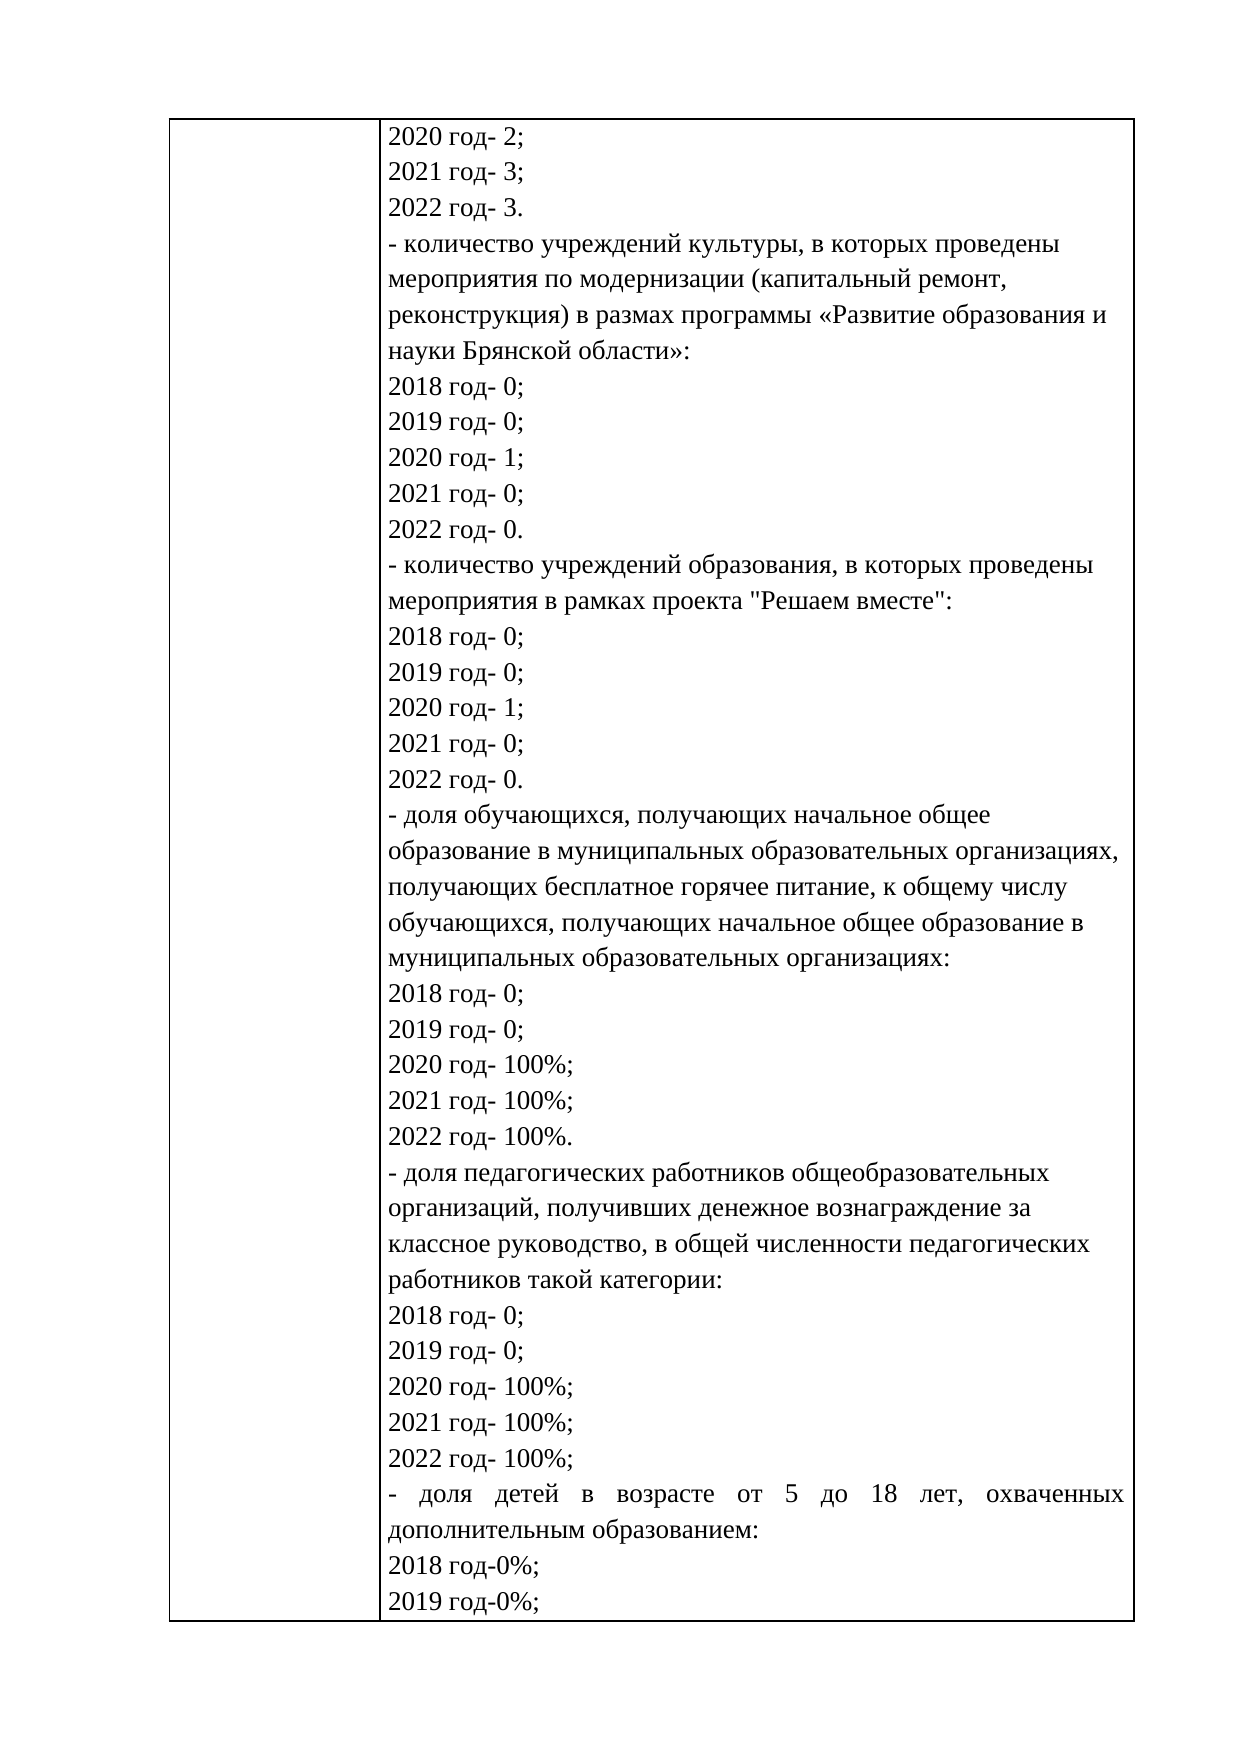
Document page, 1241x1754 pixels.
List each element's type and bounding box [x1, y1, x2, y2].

table_header [381, 120, 1133, 1620]
table_header [170, 120, 379, 1620]
